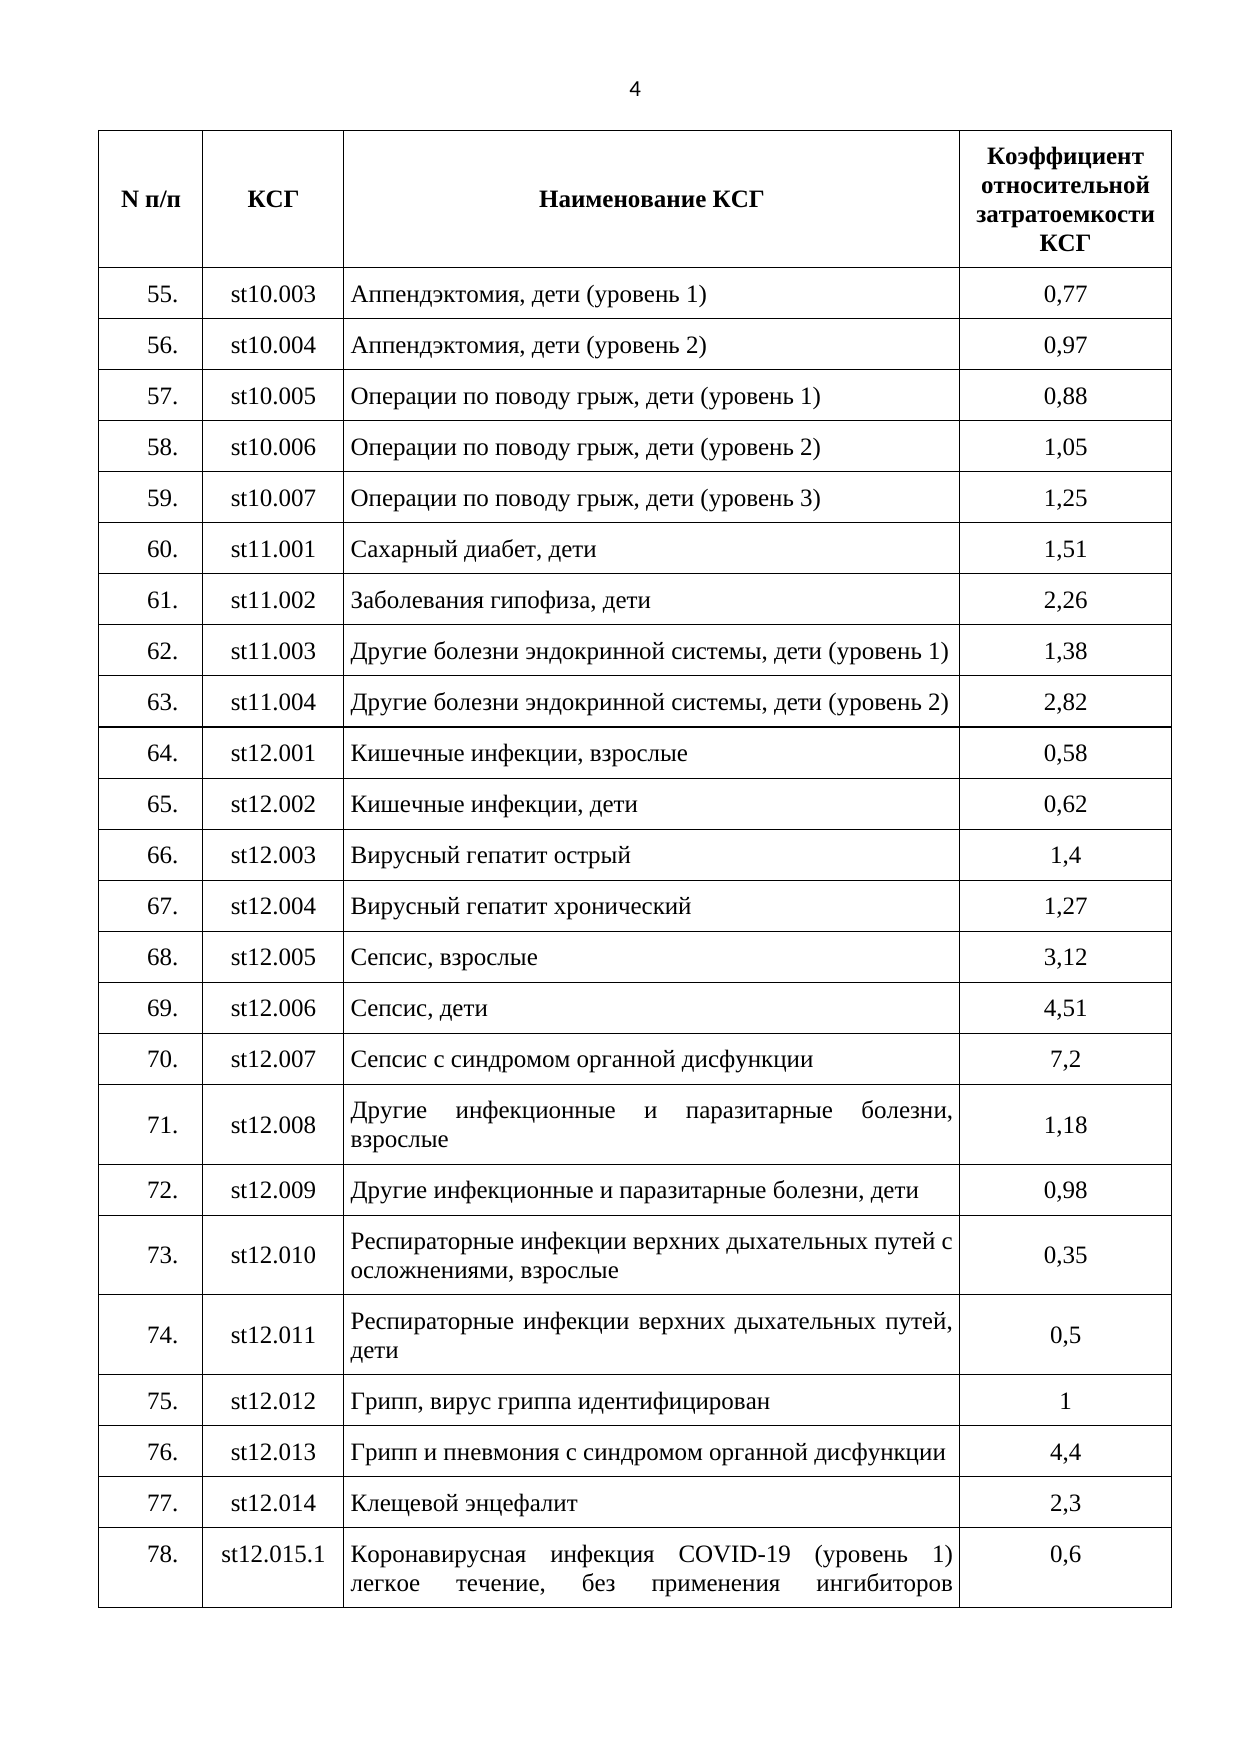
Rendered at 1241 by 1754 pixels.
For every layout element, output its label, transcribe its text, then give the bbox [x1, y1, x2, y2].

table_cell 1,38 [960, 625, 1171, 675]
table_cell Вирусный гепатит острый [344, 830, 959, 879]
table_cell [344, 1528, 959, 1607]
table_cell 0,98 [960, 1165, 1171, 1214]
table_cell Грипп, вирус гриппа идентифицирован [344, 1375, 959, 1425]
table_cell [99, 1216, 202, 1294]
table_cell st12.004 [203, 881, 343, 931]
table_cell [99, 1426, 202, 1476]
table_cell Вирусный гепатит хронический [344, 881, 959, 931]
table_header Коэффициент относительной затратоемкости КСГ [960, 131, 1171, 267]
table_cell 2,3 [960, 1477, 1171, 1527]
table_cell Сепсис с синдромом органной дисфункции [344, 1034, 959, 1084]
table_cell [99, 523, 202, 573]
table_cell 0,35 [960, 1216, 1171, 1294]
table_cell st10.006 [203, 421, 343, 471]
table_cell 0,88 [960, 370, 1171, 420]
table_cell st12.003 [203, 830, 343, 879]
table_cell st12.015.1 [203, 1528, 343, 1607]
table_cell [99, 1295, 202, 1374]
table_cell Сепсис, дети [344, 983, 959, 1033]
table_cell 4,51 [960, 983, 1171, 1033]
table_cell Другие инфекционные и паразитарные болезни, взрослые [344, 1085, 959, 1163]
table_cell 7,2 [960, 1034, 1171, 1084]
table_cell st10.007 [203, 472, 343, 522]
table_cell [99, 421, 202, 471]
table_cell 1 [960, 1375, 1171, 1425]
table_cell st12.010 [203, 1216, 343, 1294]
table_cell [99, 881, 202, 931]
table_cell st12.008 [203, 1085, 343, 1163]
table_cell [99, 472, 202, 522]
table_cell 4,4 [960, 1426, 1171, 1476]
table_cell Респираторные инфекции верхних дыхательных путей, дети [344, 1295, 959, 1374]
table_cell 0,62 [960, 779, 1171, 828]
table_cell st12.001 [203, 728, 343, 777]
table_cell st12.006 [203, 983, 343, 1033]
table_cell st11.004 [203, 676, 343, 726]
table_cell 2,26 [960, 574, 1171, 624]
table_cell Другие инфекционные и паразитарные болезни, дети [344, 1165, 959, 1214]
table_cell [99, 370, 202, 420]
table_cell [99, 319, 202, 369]
table_cell 1,25 [960, 472, 1171, 522]
table_cell st12.002 [203, 779, 343, 828]
table_cell 0,6 [960, 1528, 1171, 1607]
table_cell Кишечные инфекции, взрослые [344, 728, 959, 777]
table_cell [99, 1085, 202, 1163]
table_cell st11.001 [203, 523, 343, 573]
table_cell Сепсис, взрослые [344, 932, 959, 982]
table_cell [99, 779, 202, 828]
table_cell 0,77 [960, 268, 1171, 318]
table_cell 0,58 [960, 728, 1171, 777]
table_header КСГ [203, 131, 343, 267]
table_cell 1,4 [960, 830, 1171, 879]
table_cell [99, 830, 202, 879]
table_cell st12.009 [203, 1165, 343, 1214]
table_cell Операции по поводу грыж, дети (уровень 2) [344, 421, 959, 471]
table_cell Аппендэктомия, дети (уровень 1) [344, 268, 959, 318]
table_cell Операции по поводу грыж, дети (уровень 1) [344, 370, 959, 420]
table_cell st10.005 [203, 370, 343, 420]
table_cell Клещевой энцефалит [344, 1477, 959, 1527]
table_cell Заболевания гипофиза, дети [344, 574, 959, 624]
table_cell st12.013 [203, 1426, 343, 1476]
table_cell [99, 1528, 202, 1607]
table_cell Кишечные инфекции, дети [344, 779, 959, 828]
table_cell [99, 268, 202, 318]
table_cell 0,97 [960, 319, 1171, 369]
table_cell [99, 1477, 202, 1527]
table_header N п/п [99, 131, 202, 267]
table_cell [99, 574, 202, 624]
table_cell st12.011 [203, 1295, 343, 1374]
table_cell st10.003 [203, 268, 343, 318]
table_cell 0,5 [960, 1295, 1171, 1374]
table_cell st12.014 [203, 1477, 343, 1527]
table_cell Другие болезни эндокринной системы, дети (уровень 1) [344, 625, 959, 675]
table_cell [99, 625, 202, 675]
table_cell st11.003 [203, 625, 343, 675]
table_cell [99, 1165, 202, 1214]
table_cell st12.012 [203, 1375, 343, 1425]
table_cell [99, 983, 202, 1033]
table_cell st12.007 [203, 1034, 343, 1084]
table_cell 1,27 [960, 881, 1171, 931]
table_cell st11.002 [203, 574, 343, 624]
table_cell Аппендэктомия, дети (уровень 2) [344, 319, 959, 369]
table_cell 1,18 [960, 1085, 1171, 1163]
table_header Наименование КСГ [344, 131, 959, 267]
table_cell Респираторные инфекции верхних дыхательных путей с осложнениями, взрослые [344, 1216, 959, 1294]
table_cell st10.004 [203, 319, 343, 369]
table_cell [99, 1034, 202, 1084]
table_cell Операции по поводу грыж, дети (уровень 3) [344, 472, 959, 522]
table_cell st12.005 [203, 932, 343, 982]
table_cell 2,82 [960, 676, 1171, 726]
table_cell Сахарный диабет, дети [344, 523, 959, 573]
table_cell [99, 676, 202, 726]
table_cell [99, 932, 202, 982]
table_cell [99, 1375, 202, 1425]
table_cell 1,51 [960, 523, 1171, 573]
table_cell Другие болезни эндокринной системы, дети (уровень 2) [344, 676, 959, 726]
table_cell 3,12 [960, 932, 1171, 982]
table_cell 1,05 [960, 421, 1171, 471]
table_cell [99, 728, 202, 777]
table_cell Грипп и пневмония с синдромом органной дисфункции [344, 1426, 959, 1476]
